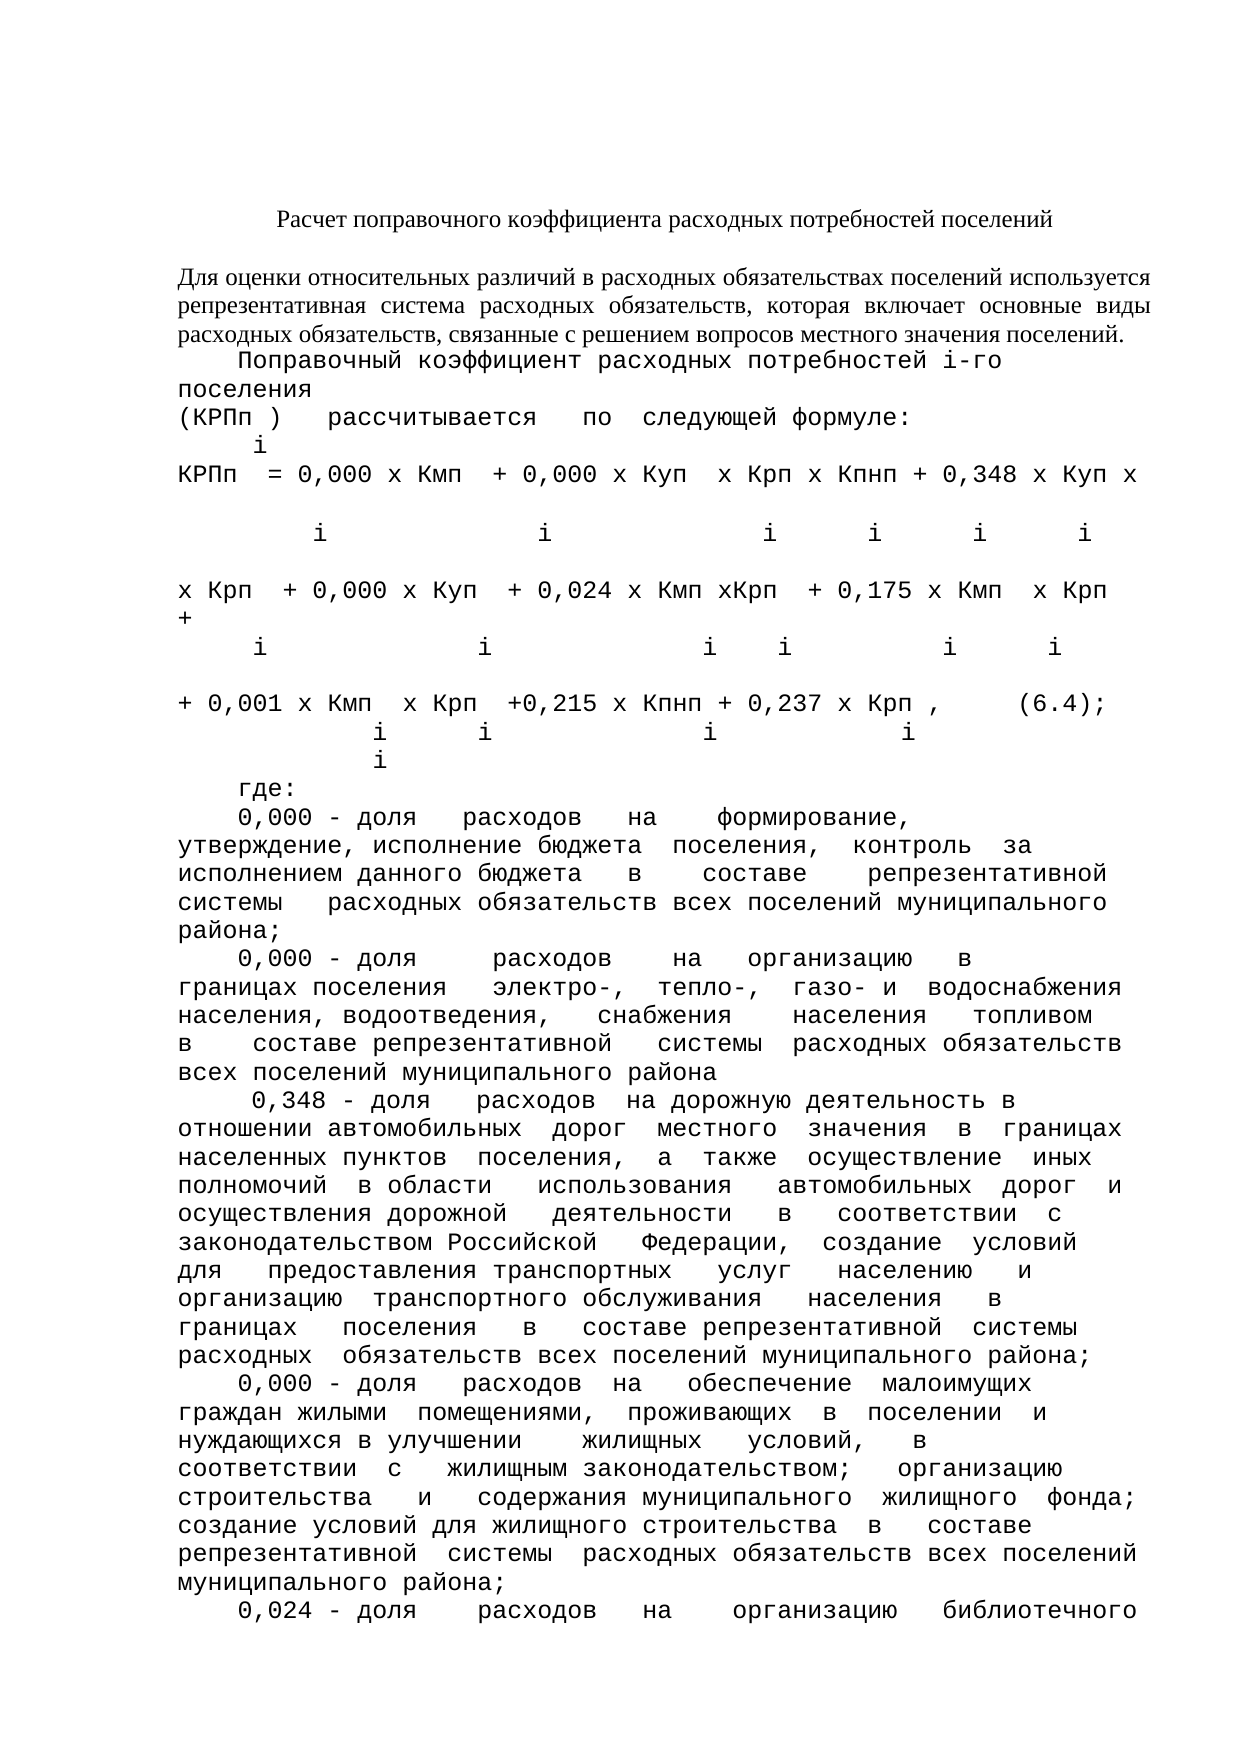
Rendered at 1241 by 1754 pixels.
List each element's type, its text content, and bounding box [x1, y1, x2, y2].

text i i i i [177, 719, 1152, 748]
text i [177, 433, 1152, 461]
text Для оценки относительных различий в расходных обязательствах поселений используется репрезентативная система расходных обязательств, которая включает основные виды расходных обязательств, связанные с решением вопросов местного значения поселений. [177, 262, 1152, 348]
text Расчет поправочного коэффициента расходных потребностей поселений [177, 204, 1152, 233]
text + 0,001 x Кмп x Крп +0,215 x Кпнп + 0,237 x Крп , (6.4); [177, 691, 1152, 719]
text Поправочный коэффициент расходных потребностей i-го поселения [177, 348, 1152, 405]
text (КРПп ) рассчитывается по следующей формуле: [177, 405, 1152, 433]
text i [177, 748, 1152, 776]
text 0,000 - доля расходов на формирование, утверждение, исполнение бюджета поселения, контроль за исполнением данного бюджета в составе репрезентативной системы расходных обязательств всех поселений муниципального района; [177, 804, 1152, 946]
text где: [177, 776, 1152, 804]
text i i i i i i [177, 521, 1152, 549]
text 0,348 - доля расходов на дорожную деятельность в отношении автомобильных дорог местного значения в границах населенных пунктов поселения, а также осуществление иных полномочий в области использования автомобильных дорог и осуществления дорожной деятельности в соответствии с законодательством Российской Федерации, создание условий для предоставления транспортных услуг населению и организацию транспортного обслуживания населения в границах поселения в составе репрезентативной системы расходных обязательств всех поселений муниципального района; [177, 1088, 1152, 1371]
text x Крп + 0,000 x Куп + 0,024 x Кмп xКрп + 0,175 x Кмп x Крп + [177, 578, 1152, 634]
text i i i i i i [177, 634, 1152, 663]
text 0,024 - доля расходов на организацию библиотечного [177, 1598, 1152, 1626]
text 0,000 - доля расходов на обеспечение малоимущих граждан жилыми помещениями, проживающих в поселении и нуждающихся в улучшении жилищных условий, в соответствии с жилищным законодательством; организацию строительства и содержания муниципального жилищного фонда; создание условий для жилищного строительства в составе репрезентативной системы расходных обязательств всех поселений муниципального района; [177, 1371, 1152, 1598]
text 0,000 - доля расходов на организацию в границах поселения электро-, тепло-, газо- и водоснабжения населения, водоотведения, снабжения населения топливом в составе репрезентативной системы расходных обязательств всех поселений муниципального района [177, 946, 1152, 1088]
text КРПп = 0,000 x Кмп + 0,000 x Куп x Крп x Кпнп + 0,348 x Куп x [177, 461, 1152, 490]
